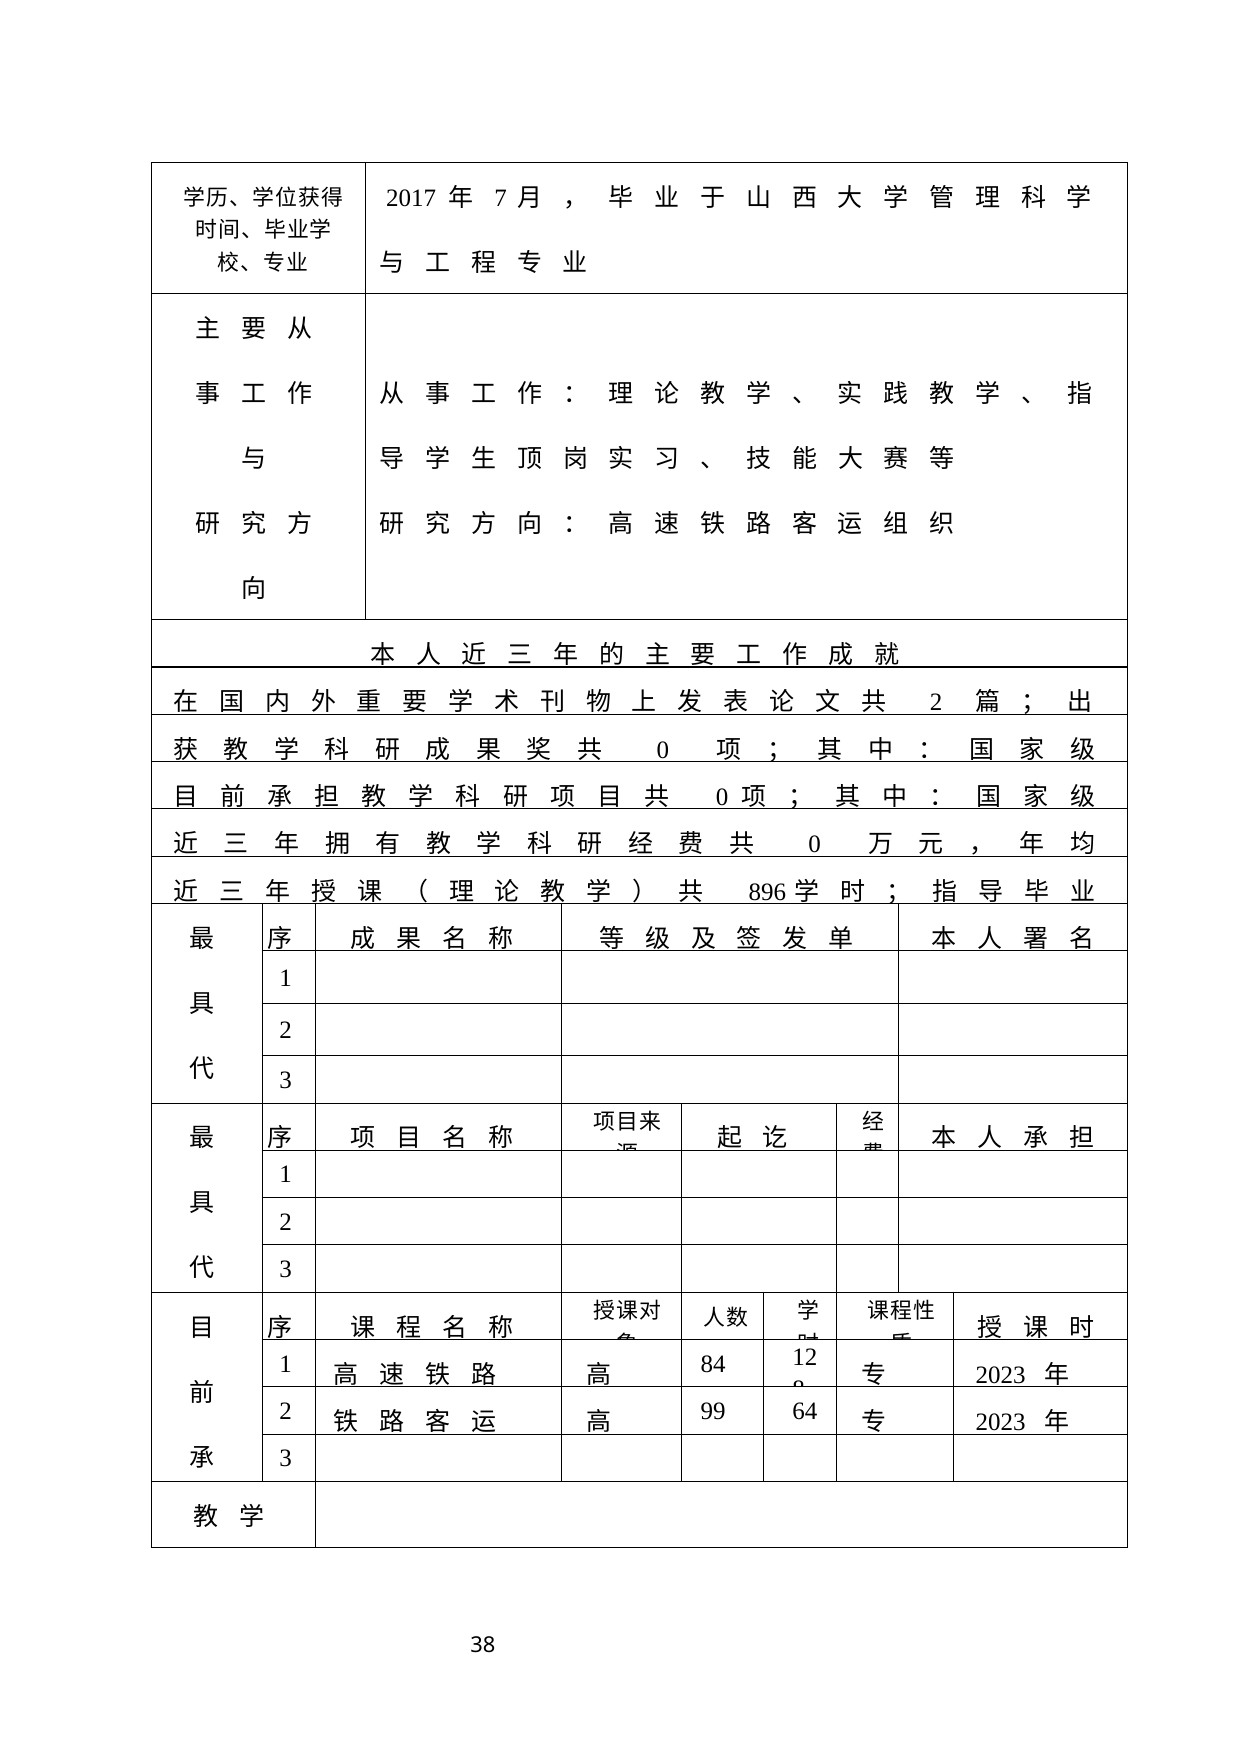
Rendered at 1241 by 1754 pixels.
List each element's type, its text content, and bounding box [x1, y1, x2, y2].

table_cell 2023年秋 [954, 1387, 1127, 1433]
table_cell [562, 1056, 898, 1102]
table_cell [899, 951, 1127, 1003]
table_cell 人数 [682, 1293, 763, 1339]
table_cell 3 [263, 1435, 315, 1481]
table_cell [899, 1004, 1127, 1055]
table_cell 铁路客运组织 [316, 1387, 561, 1433]
table_cell [837, 1151, 898, 1197]
table_cell 课程性质 [837, 1293, 953, 1339]
table_cell 起讫时间 [682, 1104, 836, 1150]
table_cell [562, 1151, 681, 1197]
table_cell 成果名称 [316, 904, 561, 950]
table_cell 专业核心课 [837, 1387, 953, 1433]
table_cell 课程名称 [316, 1293, 561, 1339]
table_cell 最具代表性的教学科研项目和成果 [152, 904, 262, 1102]
table_cell 等级及签发单位、时间 [562, 904, 898, 950]
table_cell 项目名称 [316, 1104, 561, 1150]
table_cell [316, 1056, 561, 1102]
table_cell 高速铁路客运组织 [316, 1340, 561, 1386]
table_cell 学时 [764, 1293, 836, 1339]
table_cell 128 [764, 1340, 836, 1386]
table_cell [899, 1245, 1127, 1292]
table_cell 在国内外重要学术刊物上发表论文共 2 篇；出版专著（译著等） 0 部。 [152, 668, 1127, 714]
table_cell 近三年授课（理论教学）共 896 学时；指导毕业设计共 38 人次。 [152, 857, 1127, 903]
table_cell [562, 1198, 681, 1244]
table_cell 2 [263, 1387, 315, 1433]
table_cell [316, 1435, 561, 1481]
table_cell [562, 1245, 681, 1292]
table_cell [899, 1198, 1127, 1244]
table_cell 序号 [263, 1104, 315, 1150]
table_cell [562, 1435, 681, 1481]
table_cell 2 [263, 1198, 315, 1244]
table_cell 签章： [316, 1482, 1127, 1547]
table_cell [316, 951, 561, 1003]
table_cell 最具代表性的社会服务和技术研发项目 [152, 1104, 262, 1292]
table_cell 1 [263, 1151, 315, 1197]
table_cell [837, 1435, 953, 1481]
table_cell 从事工作：理论教学、实践教学、指导学生顶岗实习、技能大赛等 研究方向：高速铁路客运组织 [366, 294, 1127, 619]
table_cell 99 [682, 1387, 763, 1433]
table_cell 2023年春 [954, 1340, 1127, 1386]
table_cell [316, 1004, 561, 1055]
table_cell 项目来源 [562, 1104, 681, 1150]
table_cell [899, 1151, 1127, 1197]
table_cell 1 [263, 951, 315, 1003]
table_cell [764, 1435, 836, 1481]
table_cell 学历、学位获得时间、毕业学校、专业 [152, 163, 365, 293]
table_cell [682, 1245, 836, 1292]
table_cell [316, 1151, 561, 1197]
table_cell 本人承担工作 [899, 1104, 1127, 1150]
table_cell 授课对象 [562, 1293, 681, 1339]
table_cell 目前承担的主要教学工作 [152, 1293, 262, 1481]
table_cell [837, 1245, 898, 1292]
table_cell [682, 1435, 763, 1481]
table_cell [682, 1151, 836, 1197]
table_cell [954, 1435, 1127, 1481]
table_cell 2017年7月，毕业于山西大学管理科学与工程专业 [366, 163, 1127, 293]
table_cell 序号 [263, 904, 315, 950]
table_cell 84 [682, 1340, 763, 1386]
table_cell 目前承担教学科研项目共 0 项；其中：国家级项目 项，省部级项目 项。 [152, 762, 1127, 808]
table_cell 专业核心课 [837, 1340, 953, 1386]
table_cell 获教学科研成果奖共 0 项；其中：国家级 项，省部级 项。 [152, 715, 1127, 761]
table_cell [682, 1198, 836, 1244]
table_cell 2 [263, 1004, 315, 1055]
table_cell 3 [263, 1245, 315, 1292]
table_cell 3 [263, 1056, 315, 1102]
table_cell 近三年拥有教学科研经费共 0 万元，年均 万元。 [152, 809, 1127, 856]
table_cell 高职 [562, 1387, 681, 1433]
table_cell 本人近三年的主要工作成就 [152, 620, 1127, 666]
table_cell [316, 1245, 561, 1292]
table_cell [837, 1198, 898, 1244]
table_cell [899, 1056, 1127, 1102]
table_cell 授课时间 [954, 1293, 1127, 1339]
table_cell 经费 [837, 1104, 898, 1150]
table_cell [562, 951, 898, 1003]
table_cell 序号 [263, 1293, 315, 1339]
table_cell 1 [263, 1340, 315, 1386]
table_cell 教学管理部门审核意见 [152, 1482, 315, 1547]
table_cell [562, 1004, 898, 1055]
table_cell 本人署名位次 [899, 904, 1127, 950]
table_cell 主要从事工作与 研究方向 [152, 294, 365, 619]
table_cell [316, 1198, 561, 1244]
table_cell 64 [764, 1387, 836, 1433]
table_cell 高职 [562, 1340, 681, 1386]
